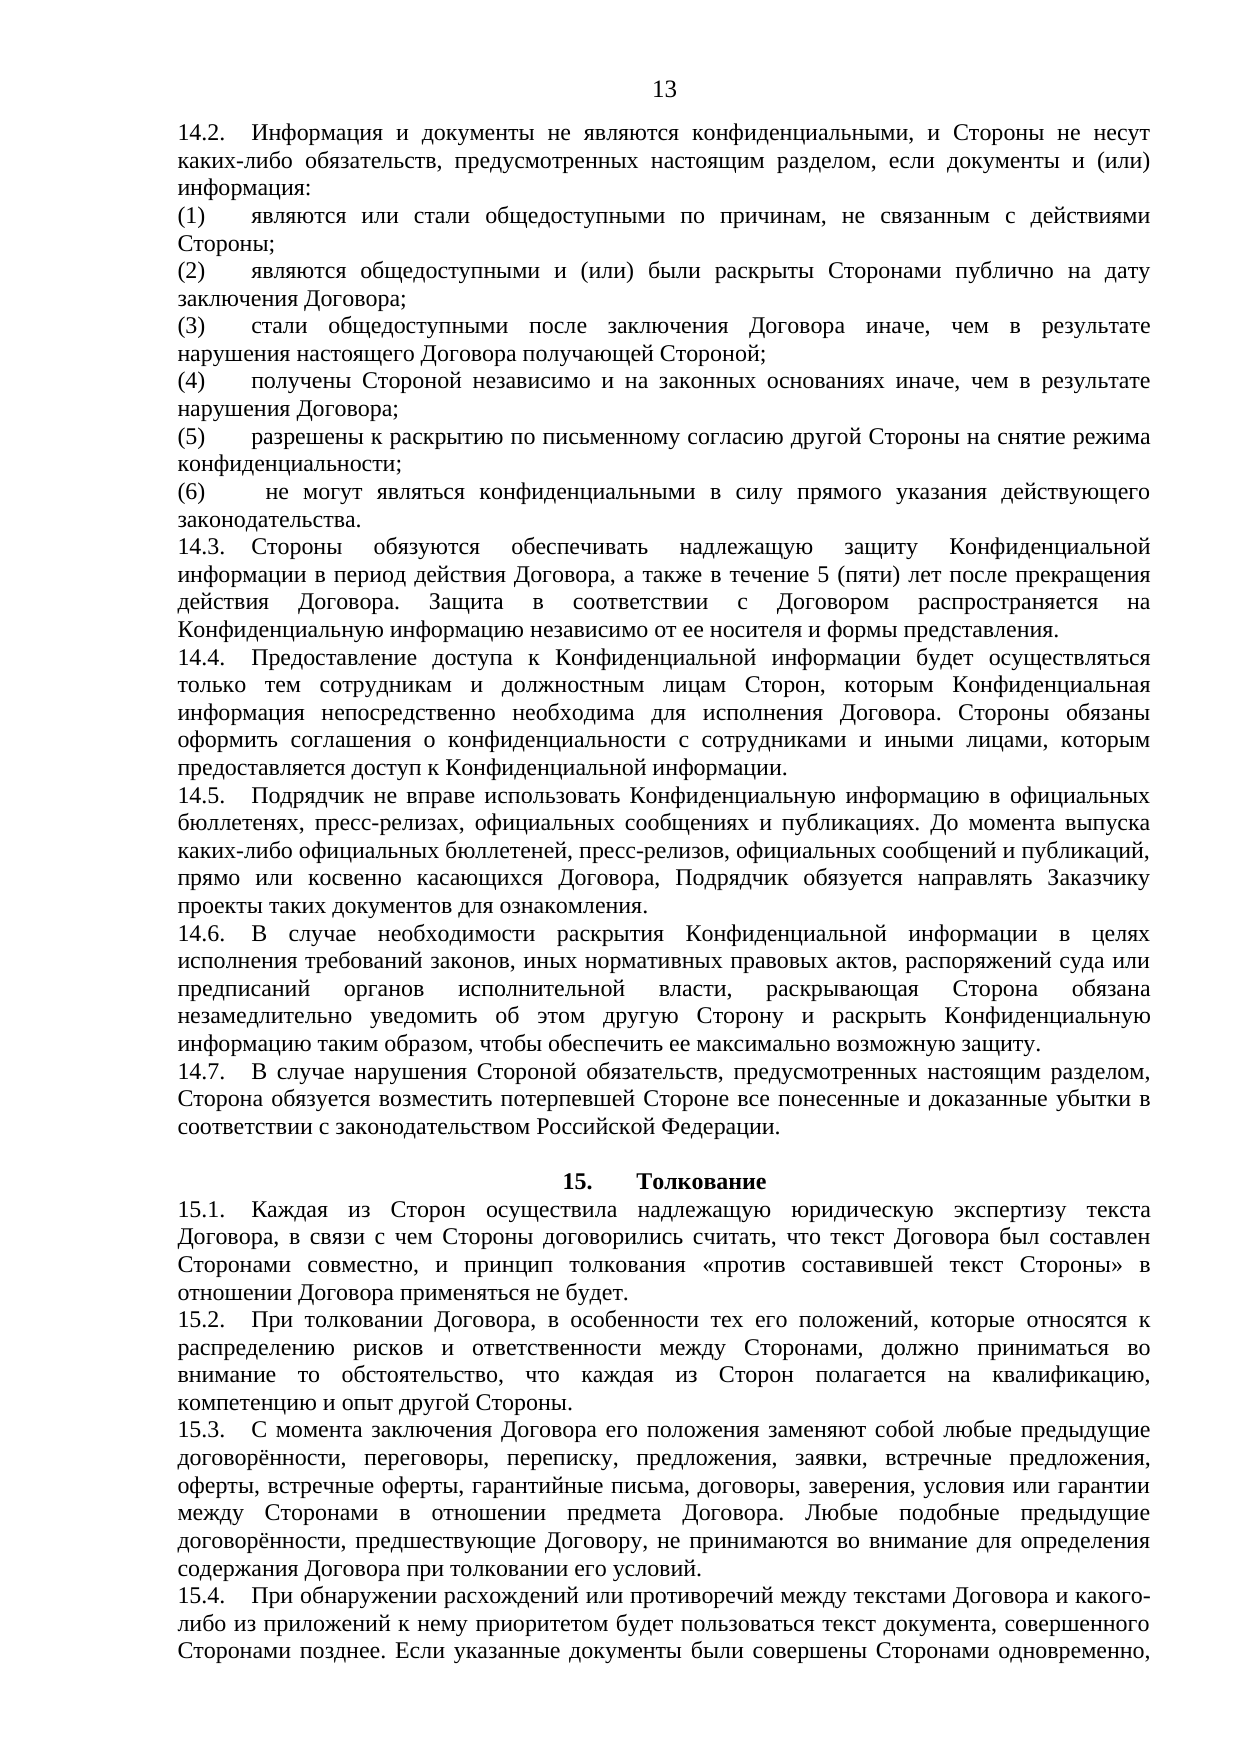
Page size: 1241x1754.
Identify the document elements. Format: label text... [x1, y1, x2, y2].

list 15.3. С момента заключения Договора его положения заменяют собой любые предыдущие договорённости, переговоры, переписку, предложения, заявки, встречные предложения, оферты, встречные оферты, гарантийные письма, договоры, заверения, условия или гарантии между Сторонами в отношении предмета Договора. Любые подобные предыдущие договорённости, предшествующие Договору, не принимаются во внимание для определения содержания Договора при толковании его условий. [177, 1416, 1152, 1581]
list (6) не могут являться конфиденциальными в силу прямого указания действующего законодательства. [177, 477, 1152, 532]
list 14.2. Информация и документы не являются конфиденциальными, и Стороны не несут каких-либо обязательств, предусмотренных настоящим разделом, если документы и (или) информация: [177, 118, 1152, 201]
list (2) являются общедоступными и (или) были раскрыты Сторонами публично на дату заключения Договора; [177, 256, 1152, 311]
list (1) являются или стали общедоступными по причинам, не связанным с действиями Стороны; [177, 201, 1152, 256]
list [177, 1581, 1152, 1664]
list 14.3. Стороны обязуются обеспечивать надлежащую защиту Конфиденциальной информации в период действия Договора, а также в течение 5 (пяти) лет после прекращения действия Договора. Защита в соответствии с Договором распространяется на Конфиденциальную информацию независимо от ее носителя и формы представления. [177, 532, 1152, 643]
list (3) стали общедоступными после заключения Договора иначе, чем в результате нарушения настоящего Договора получающей Стороной; [177, 311, 1152, 367]
list (5) разрешены к раскрытию по письменному согласию другой Стороны на снятие режима конфиденциальности; [177, 422, 1152, 477]
list 14.6. В случае необходимости раскрытия Конфиденциальной информации в целях исполнения требований законов, иных нормативных правовых актов, распоряжений суда или предписаний органов исполнительной власти, раскрывающая Сторона обязана незамедлительно уведомить об этом другую Сторону и раскрыть Конфиденциальную информацию таким образом, чтобы обеспечить ее максимально возможную защиту. [177, 919, 1152, 1057]
list 14.5. Подрядчик не вправе использовать Конфиденциальную информацию в официальных бюллетенях, пресс-релизах, официальных сообщениях и публикациях. До момента выпуска каких-либо официальных бюллетеней, пресс-релизов, официальных сообщений и публикаций, прямо или косвенно касающихся Договора, Подрядчик обязуется направлять Заказчику проекты таких документов для ознакомления. [177, 781, 1152, 919]
list 15. Толкование [177, 1167, 1152, 1195]
list 15.2. При толковании Договора, в особенности тех его положений, которые относятся к распределению рисков и ответственности между Сторонами, должно приниматься во внимание то обстоятельство, что каждая из Сторон полагается на квалификацию, компетенцию и опыт другой Стороны. [177, 1305, 1152, 1416]
list 14.4. Предоставление доступа к Конфиденциальной информации будет осуществляться только тем сотрудникам и должностным лицам Сторон, которым Конфиденциальная информация непосредственно необходима для исполнения Договора. Стороны обязаны оформить соглашения о конфиденциальности с сотрудниками и иными лицами, которым предоставляется доступ к Конфиденциальной информации. [177, 643, 1152, 781]
list 14.7. В случае нарушения Стороной обязательств, предусмотренных настоящим разделом, Сторона обязуется возместить потерпевшей Стороне все понесенные и доказанные убытки в соответствии с законодательством Российской Федерации. [177, 1057, 1152, 1139]
list (4) получены Стороной независимо и на законных основаниях иначе, чем в результате нарушения Договора; [177, 367, 1152, 422]
list 15.1. Каждая из Сторон осуществила надлежащую юридическую экспертизу текста Договора, в связи с чем Стороны договорились считать, что текст Договора был составлен Сторонами совместно, и принцип толкования «против составившей текст Стороны» в отношении Договора применяться не будет. [177, 1195, 1152, 1305]
